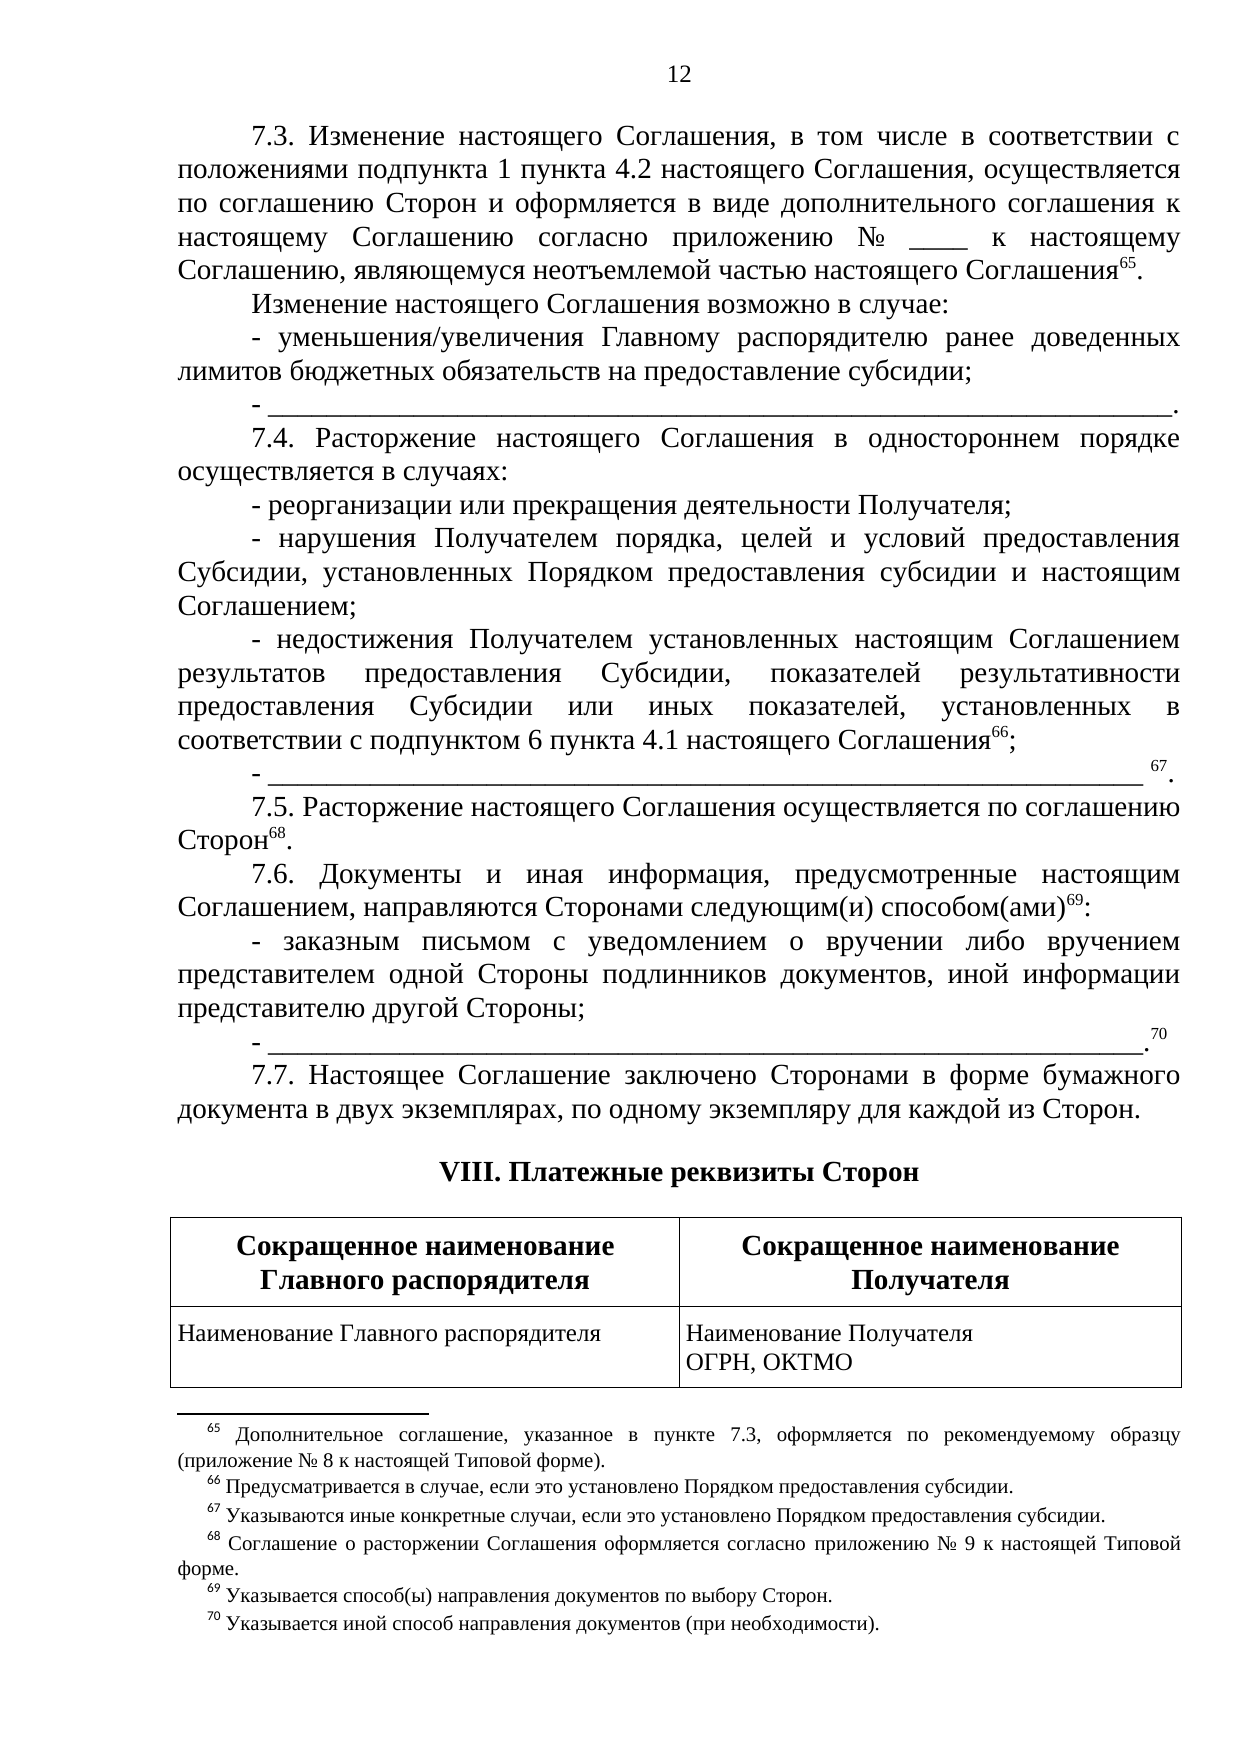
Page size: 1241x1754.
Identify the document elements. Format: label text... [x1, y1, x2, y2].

text - заказным письмом с уведомлением о вручении либо вручением представителем одной Стороны подлинников документов, иной информации представителю другой Стороны; [177, 923, 1181, 1024]
table_header Сокращенное наименование Получателя [680, 1218, 1181, 1306]
text - недостижения Получателем установленных настоящим Соглашением результатов предоставления Субсидии, показателей результативности предоставления Субсидии или иных показателей, установленных в соответствии с подпунктом 6 пункта 4.1 настоящего Соглашения; [177, 621, 1181, 755]
text - реорганизации или прекращения деятельности Получателя; [177, 487, 1181, 521]
text - нарушения Получателем порядка, целей и условий предоставления Субсидии, установленных Порядком предоставления субсидии и настоящим Соглашением; [177, 521, 1181, 621]
subtitle - уменьшения/увеличения Главному распорядителю ранее доведенных лимитов бюджетных обязательств на предоставление субсидии; [177, 319, 1181, 386]
text - ____________________________________________________________ . [177, 755, 1181, 789]
text 7.4. Расторжение настоящего Соглашения в одностороннем порядке осуществляется в случаях: [177, 420, 1181, 487]
text Изменение настоящего Соглашения возможно в случае: [177, 286, 1181, 319]
table_cell Наименование Главного распорядителя [171, 1307, 679, 1387]
subtitle - ______________________________________________________________. [177, 386, 1181, 420]
text 7.5. Расторжение настоящего Соглашения осуществляется по соглашению Сторон. [177, 789, 1181, 856]
table_header Сокращенное наименование Главного распорядителя [171, 1218, 679, 1306]
table_cell Наименование Получателя ОГРН, ОКТМО [680, 1307, 1181, 1387]
text VIII. Платежные реквизиты Сторон [177, 1154, 1181, 1187]
text 7.6. Документы и иная информация, предусмотренные настоящим Соглашением, направляются Сторонами следующим(и) способом(ами): [177, 856, 1181, 923]
text 7.3. Изменение настоящего Соглашения, в том числе в соответствии с положениями подпункта 1 пункта 4.2 настоящего Соглашения, осуществляется по соглашению Сторон и оформляется в виде дополнительного соглашения к настоящему Соглашению согласно приложению № ____ к настоящему Соглашению, являющемуся неотъемлемой частью настоящего Соглашения. [177, 118, 1181, 286]
subtitle - ____________________________________________________________. [177, 1024, 1181, 1057]
text 7.7. Настоящее Соглашение заключено Сторонами в форме бумажного документа в двух экземплярах, по одному экземпляру для каждой из Сторон. [177, 1057, 1181, 1124]
